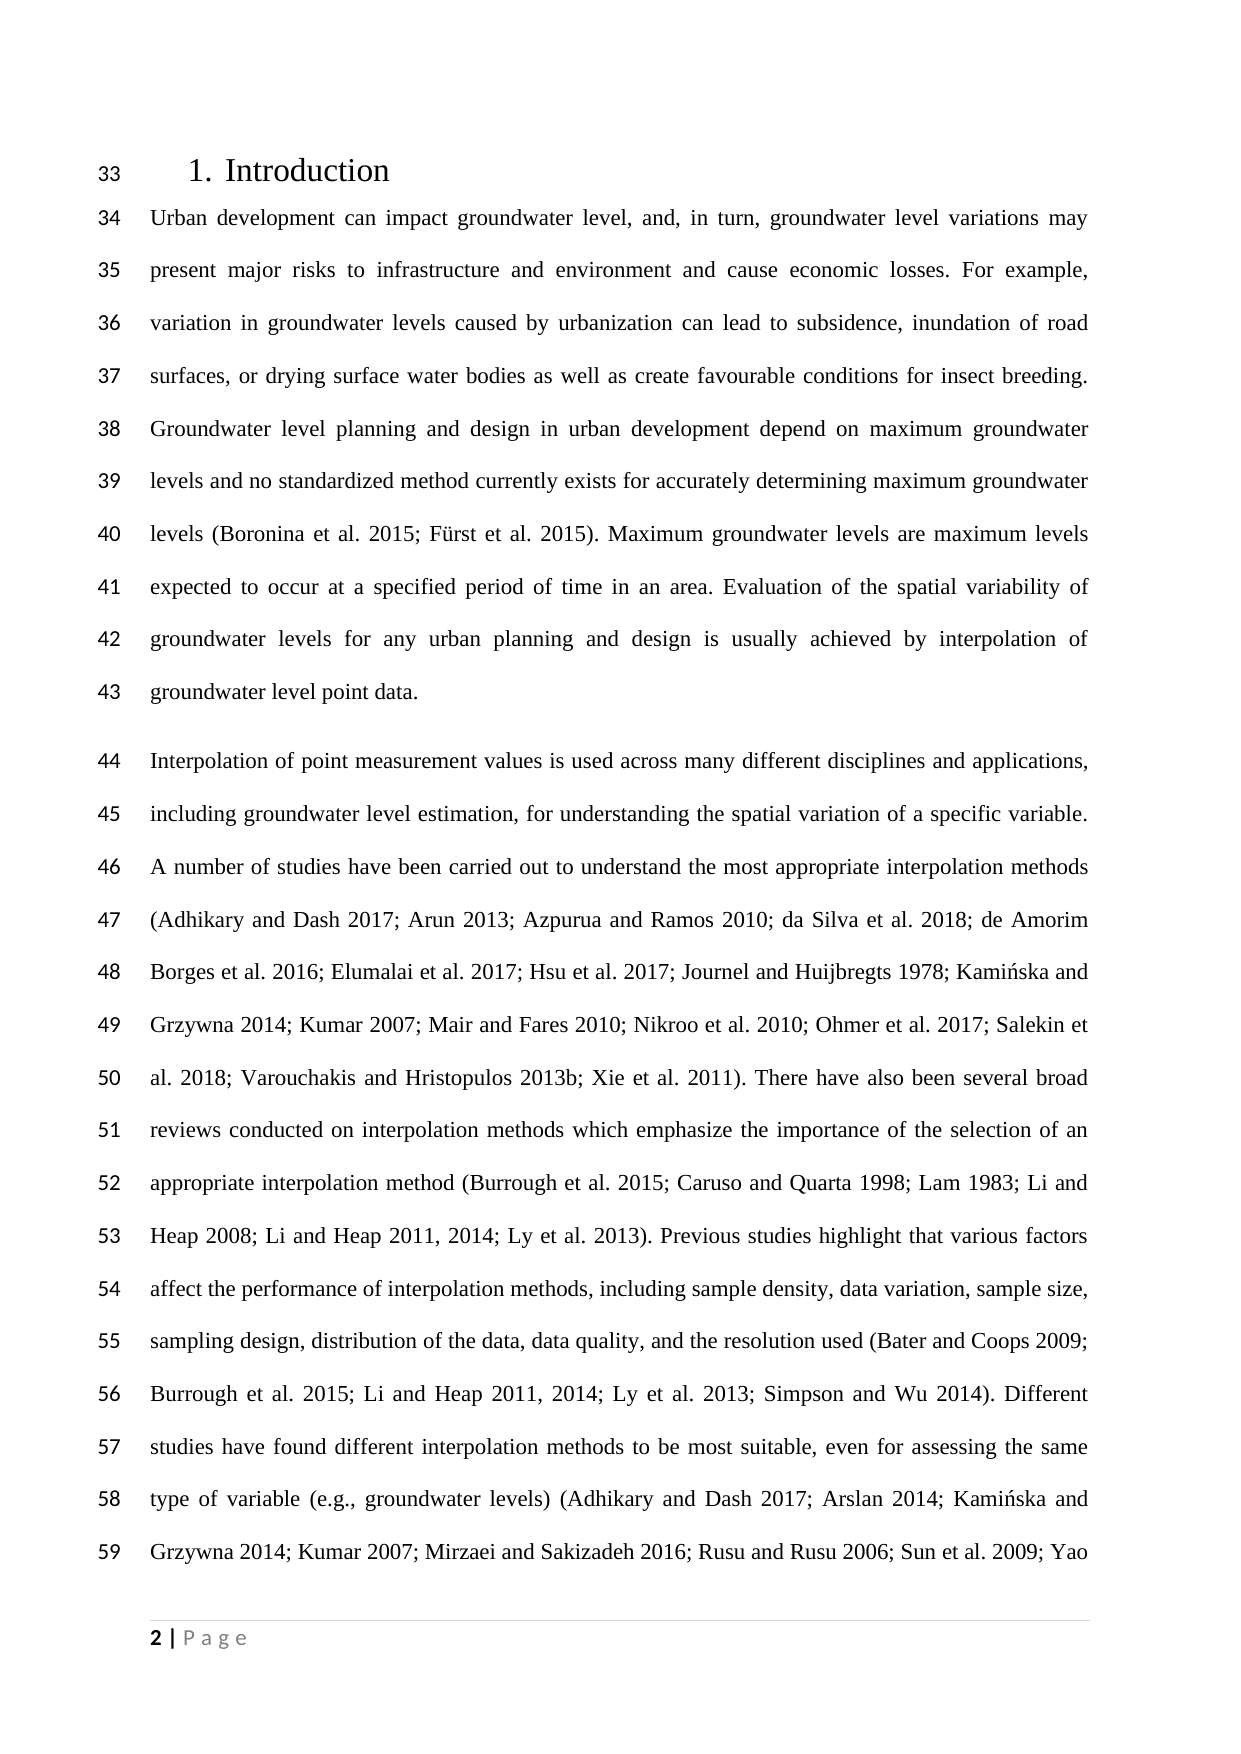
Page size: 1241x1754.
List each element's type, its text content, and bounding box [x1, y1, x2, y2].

text Urban development can impact groundwater level, and, in turn, groundwater level variations may present major risks to infrastructure and environment and cause economic losses. For example, variation in groundwater levels caused by urbanization can lead to subsidence, inundation of road surfaces, or drying surface water bodies as well as create favourable conditions for insect breeding. Groundwater level planning and design in urban development depend on maximum groundwater levels and no standardized method currently exists for accurately determining maximum groundwater levels (Boronina et al. 2015; Fürst et al. 2015). Maximum groundwater levels are maximum levels expected to occur at a specified period of time in an area. Evaluation of the spatial variability of groundwater levels for any urban planning and design is usually achieved by interpolation of groundwater level point data. [150, 204, 1090, 704]
subtitle Introduction [187, 150, 1090, 188]
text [150, 748, 1090, 1564]
